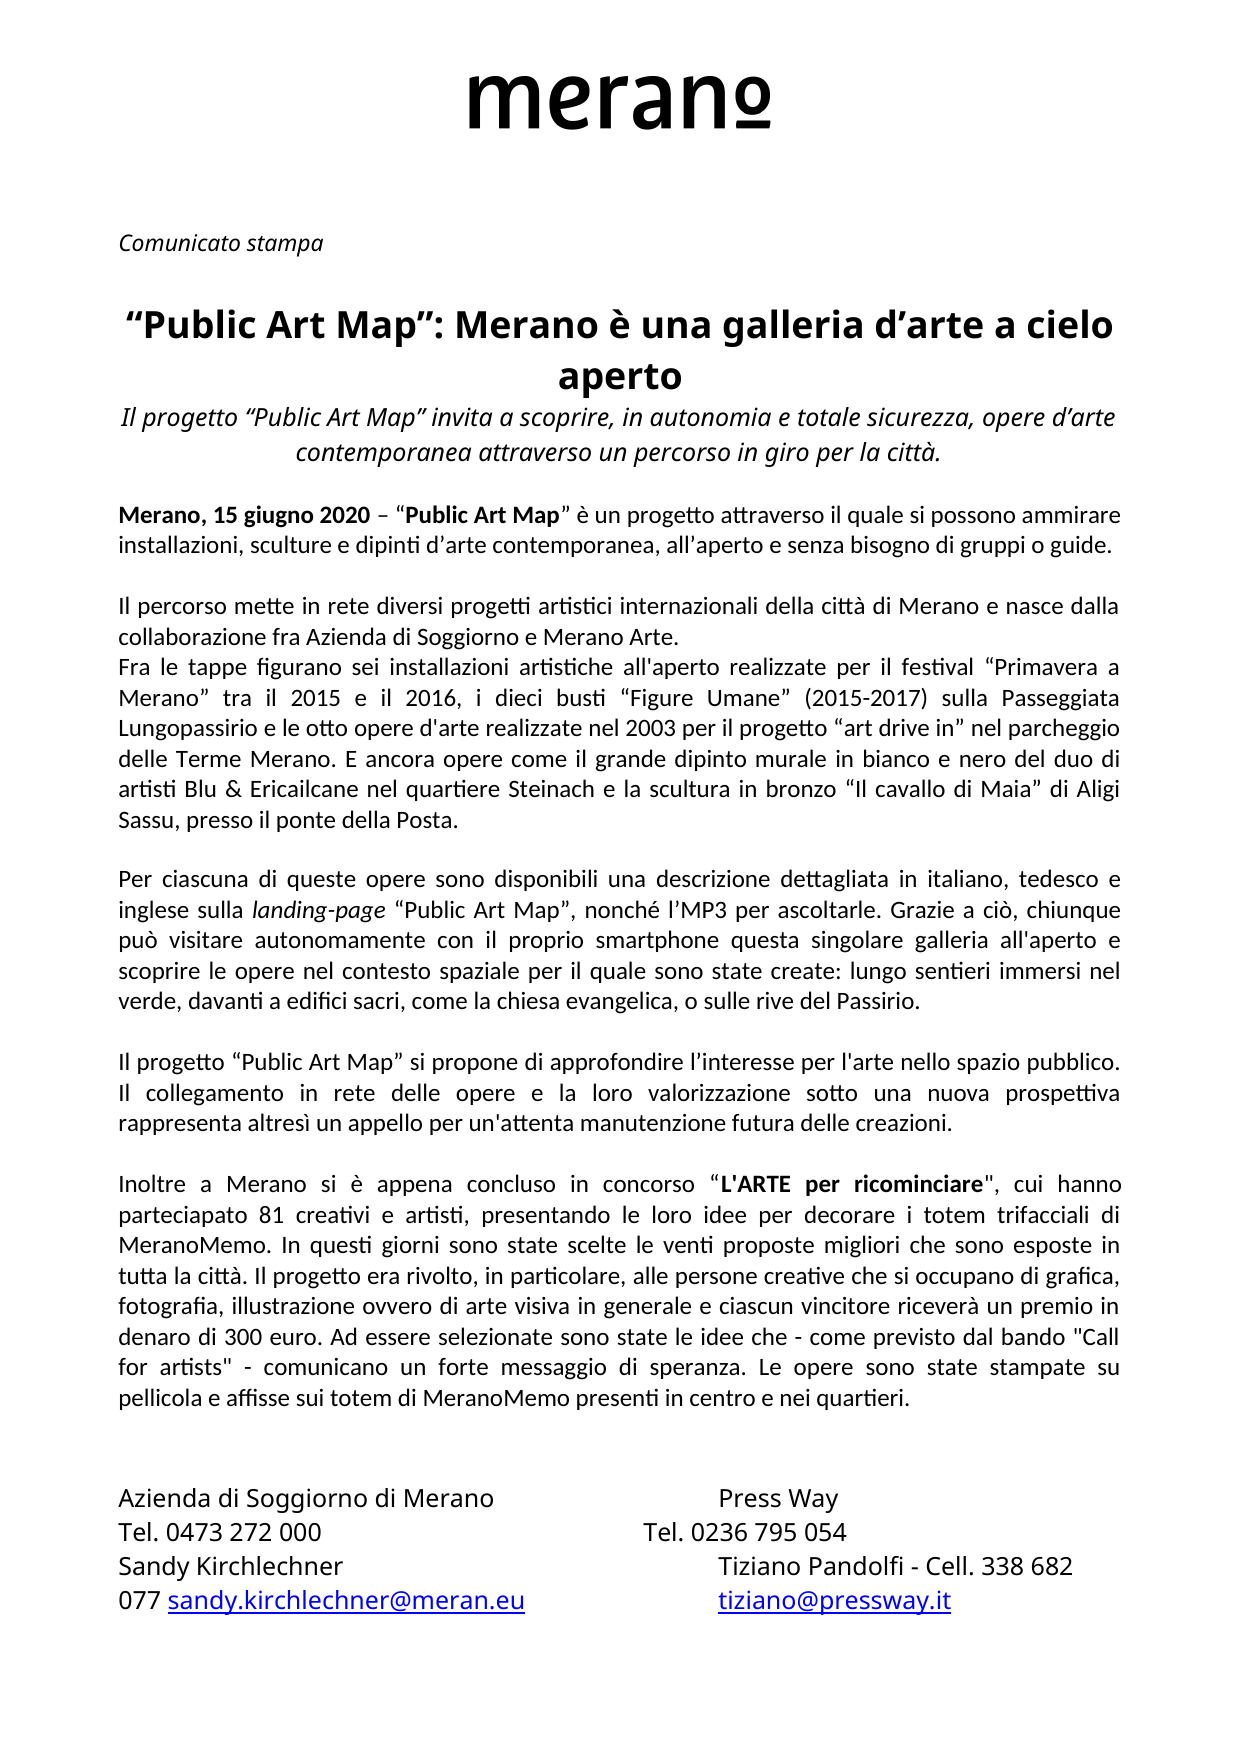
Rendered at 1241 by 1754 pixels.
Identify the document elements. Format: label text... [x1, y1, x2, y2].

text Il progetto “Public Art Map” invita a scoprire, in autonomia e totale sicurezza, opere d’arte contemporanea attraverso un percorso in giro per la città. [118, 400, 1122, 468]
text Comunicato stampa [118, 227, 1112, 258]
text Inoltre a Merano si è appena concluso in concorso “L'ARTE per ricominciare", cui hanno parteciapato 81 creativi e artisti, presentando le loro idee per decorare i totem trifacciali di MeranoMemo. In questi giorni sono state scelte le venti proposte migliori che sono esposte in tutta la città. Il progetto era rivolto, in particolare, alle persone creative che si occupano di grafica, fotografia, illustrazione ovvero di arte visiva in generale e ciascun vincitore riceverà un premio in denaro di 300 euro. Ad essere selezionate sono state le idee che - come previsto dal bando "Call for artists" - comunicano un forte messaggio di speranza. Le opere sono state stampate su pellicola e affisse sui totem di MeranoMemo presenti in centro e nei quartieri. [118, 1168, 1122, 1413]
text Azienda di Soggiorno di Merano Press Way [118, 1481, 1112, 1515]
text Merano, 15 giugno 2020 – “Public Art Map” è un progetto attraverso il quale si possono ammirare installazioni, sculture e dipinti d’arte contemporanea, all’aperto e senza bisogno di gruppi o guide. [118, 499, 1122, 560]
text Il percorso mette in rete diversi progetti artistici internazionali della città di Merano e nasce dalla collaborazione fra Azienda di Soggiorno e Merano Arte. [118, 590, 1122, 651]
text Per ciascuna di queste opere sono disponibili una descrizione dettagliata in italiano, tedesco e inglese sulla landing-page “Public Art Map”, nonché l’MP3 per ascoltarle. Grazie a ciò, chiunque può visitare autonomamente con il proprio smartphone questa singolare galleria all'aperto e scoprire le opere nel contesto spaziale per il quale sono state create: lungo sentieri immersi nel verde, davanti a edifici sacri, come la chiesa evangelica, o sulle rive del Passirio. [118, 863, 1122, 1016]
text Tel. 0473 272 000 Tel. 0236 795 054 [118, 1515, 1112, 1549]
text “Public Art Map”: Merano è una galleria d’arte a cielo aperto [118, 298, 1122, 400]
text Sandy Kirchlechner Tiziano Pandolfi - Cell. 338 682 077 sandy.kirchlechner@meran.eu tiziano@pressway.it [118, 1549, 1112, 1617]
text Fra le tappe figurano sei installazioni artistiche all'aperto realizzate per il festival “Primavera a Merano” tra il 2015 e il 2016, i dieci busti “Figure Umane” (2015-2017) sulla Passeggiata Lungopassirio e le otto opere d'arte realizzate nel 2003 per il progetto “art drive in” nel parcheggio delle Terme Merano. E ancora opere come il grande dipinto murale in bianco e nero del duo di artisti Blu & Ericailcane nel quartiere Steinach e la scultura in bronzo “Il cavallo di Maia” di Aligi Sassu, presso il ponte della Posta. [118, 651, 1122, 834]
text Il progetto “Public Art Map” si propone di approfondire l’interesse per l'arte nello spazio pubblico. Il collegamento in rete delle opere e la loro valorizzazione sotto una nuova prospettiva rappresenta altresì un appello per un'attenta manutenzione futura delle creazioni. [118, 1046, 1122, 1138]
picture [468, 75, 772, 131]
